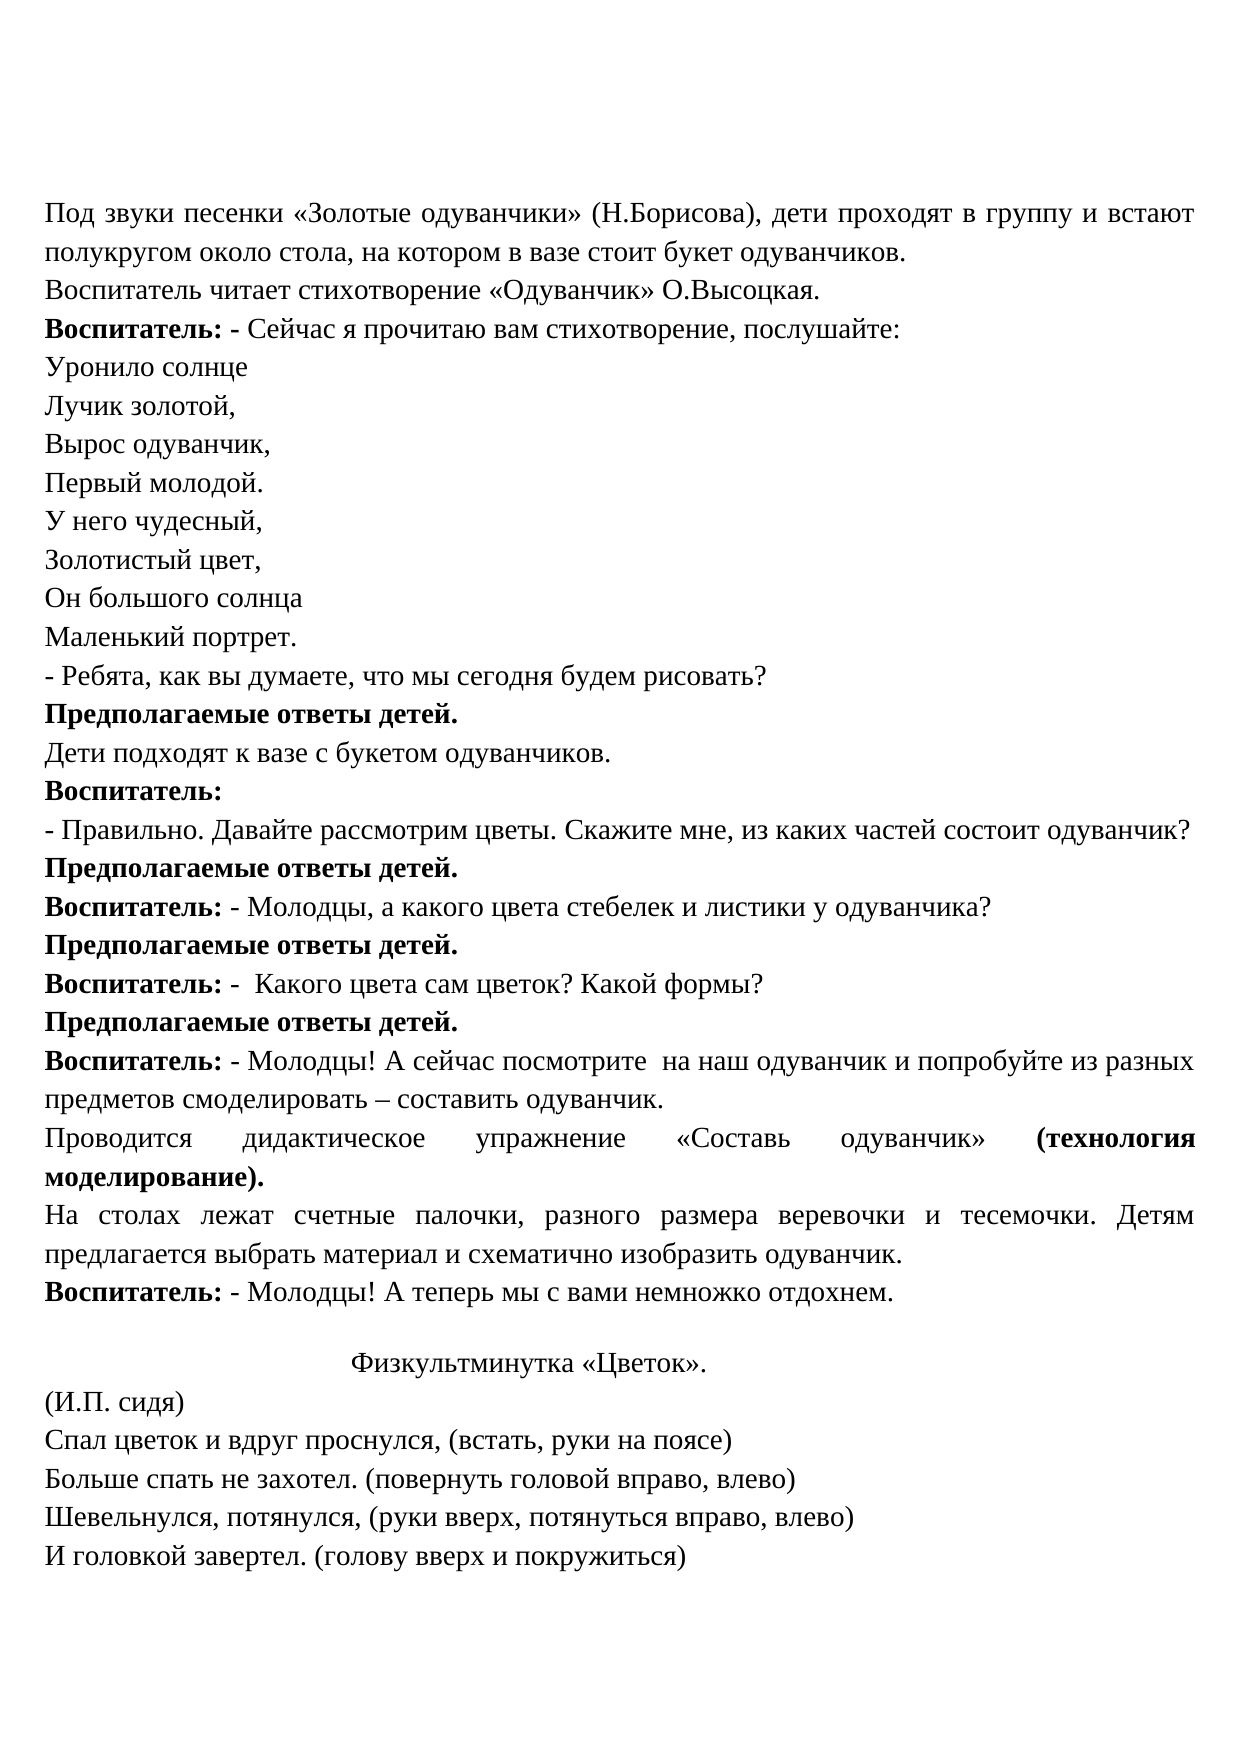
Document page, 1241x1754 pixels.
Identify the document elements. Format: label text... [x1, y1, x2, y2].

text Под звуки песенки «Золотые одуванчики» (Н.Борисова), дети проходят в группу и встают полукругом около стола, на котором в вазе стоит букет одуванчиков. [44, 195, 1196, 267]
text Воспитатель: - Какого цвета сам цветок? Какой формы? [44, 966, 1196, 999]
text Воспитатель: - Молодцы, а какого цвета стебелек и листики у одуванчика? [44, 889, 1196, 922]
text - Ребята, как вы думаете, что мы сегодня будем рисовать? [44, 658, 1196, 691]
text Дети подходят к вазе с букетом одуванчиков. [44, 735, 1196, 768]
text Он большого солнца [44, 581, 1196, 614]
text Маленький портрет. [44, 619, 1196, 653]
text Лучик золотой, [44, 388, 1196, 421]
text Воспитатель: - Молодцы! А сейчас посмотрите на наш одуванчик и попробуйте из разных предметов смоделировать – составить одуванчик. [44, 1043, 1196, 1115]
text Вырос одуванчик, [44, 426, 1196, 460]
text Воспитатель: - Молодцы! А теперь мы с вами немножко отдохнем. [44, 1274, 1196, 1308]
text У него чудесный, [44, 503, 1196, 537]
text Шевельнулся, потянулся, (руки вверх, потянуться вправо, влево) [44, 1499, 1196, 1533]
text Физкультминутка «Цветок». [44, 1345, 1196, 1379]
text Золотистый цвет, [44, 542, 1196, 576]
text Уронило солнце [44, 349, 1196, 383]
text Предполагаемые ответы детей. [44, 927, 1196, 961]
text - Правильно. Давайте рассмотрим цветы. Скажите мне, из каких частей состоит одуванчик? [44, 812, 1196, 845]
text Предполагаемые ответы детей. [44, 1004, 1196, 1038]
text Воспитатель читает стихотворение «Одуванчик» О.Высоцкая. [44, 272, 1196, 306]
text Предполагаемые ответы детей. [44, 850, 1196, 884]
text Больше спать не захотел. (повернуть головой вправо, влево) [44, 1461, 1196, 1494]
text На столах лежат счетные палочки, разного размера веревочки и тесемочки. Детям предлагается выбрать материал и схематично изобразить одуванчик. [44, 1197, 1196, 1269]
text Первый молодой. [44, 465, 1196, 498]
text Предполагаемые ответы детей. [44, 696, 1196, 730]
text Проводится дидактическое упражнение «Составь одуванчик» (технология моделирование). [44, 1120, 1196, 1192]
text И головкой завертел. (голову вверх и покружиться) [44, 1538, 1196, 1571]
text Воспитатель: [44, 773, 1196, 807]
text (И.П. сидя) [44, 1384, 1196, 1417]
text Воспитатель: - Сейчас я прочитаю вам стихотворение, послушайте: [44, 311, 1196, 344]
text Спал цветок и вдруг проснулся, (встать, руки на поясе) [44, 1422, 1196, 1456]
